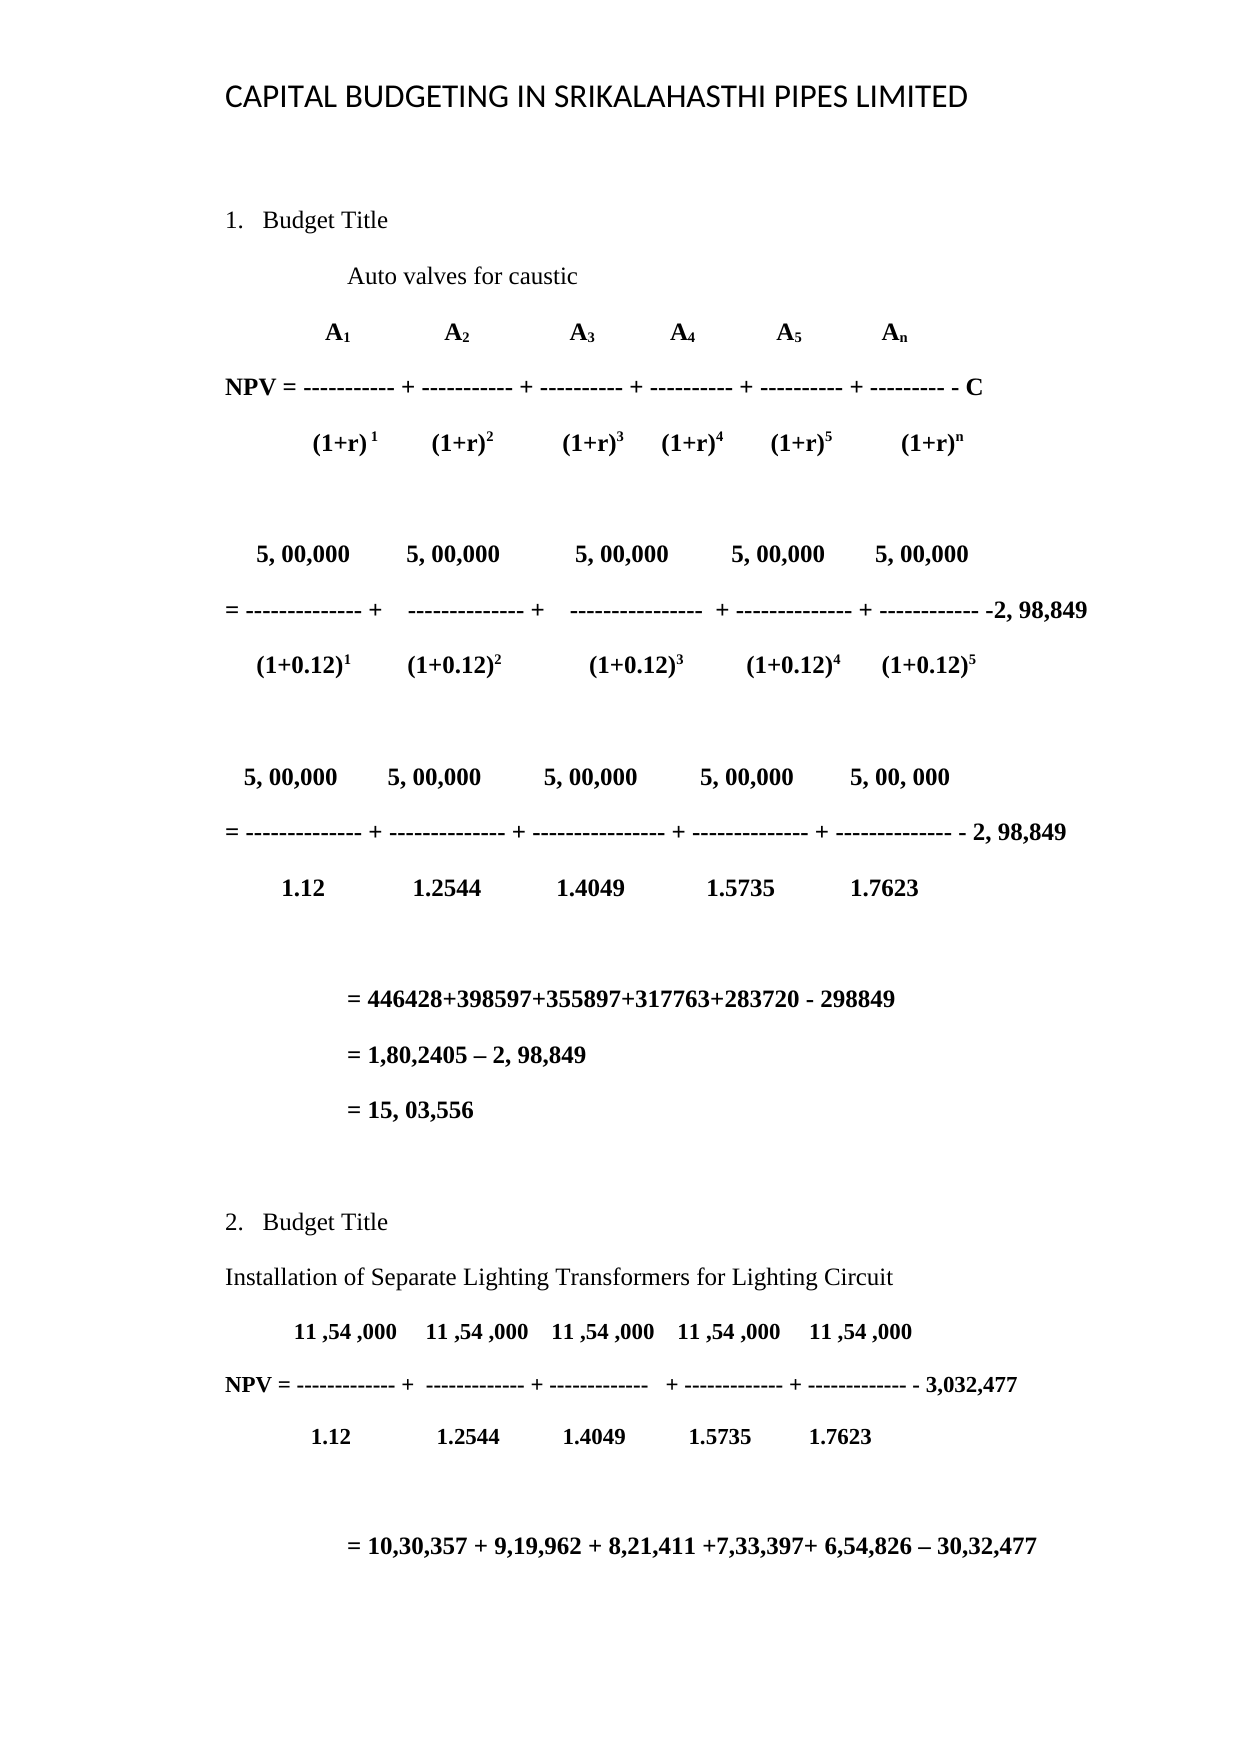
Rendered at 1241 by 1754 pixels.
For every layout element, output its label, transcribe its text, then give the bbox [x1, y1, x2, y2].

text (1+0.12)1 (1+0.12)2 (1+0.12)3 (1+0.12)4 (1+0.12)5 [225, 651, 1090, 679]
text 5, 00,000 5, 00,000 5, 00,000 5, 00,000 5, 00, 000 [225, 762, 1090, 791]
text 2. Budget Title [225, 1207, 1090, 1236]
text = 446428+398597+355897+317763+283720 - 298849 [347, 984, 1090, 1013]
text A1 A2 A3 A4 A5 An [225, 317, 1090, 346]
text = -------------- + -------------- + ---------------- + -------------- + ------------ -2, 98,849 [225, 595, 1090, 624]
text NPV = ------------- + ------------- + ------------- + ------------- + ------------- - 3,032,477 [225, 1371, 1090, 1398]
text (1+r) 1 (1+r)2 (1+r)3 (1+r)4 (1+r)5 (1+r)n [225, 428, 1090, 457]
text = 10,30,357 + 9,19,962 + 8,21,411 +7,33,397+ 6,54,826 – 30,32,477 [347, 1531, 1090, 1560]
text 1.12 1.2544 1.4049 1.5735 1.7623 [225, 873, 1090, 902]
text = 1,80,2405 – 2, 98,849 [347, 1040, 1090, 1069]
text 1.12 1.2544 1.4049 1.5735 1.7623 [225, 1423, 1090, 1450]
text 11 ,54 ,000 11 ,54 ,000 11 ,54 ,000 11 ,54 ,000 11 ,54 ,000 [225, 1318, 1090, 1344]
text Installation of Separate Lighting Transformers for Lighting Circuit [225, 1262, 1090, 1291]
text = -------------- + -------------- + ---------------- + -------------- + -------------- - 2, 98,849 [225, 817, 1090, 846]
text 5, 00,000 5, 00,000 5, 00,000 5, 00,000 5, 00,000 [225, 539, 1090, 568]
text NPV = ----------- + ----------- + ---------- + ---------- + ---------- + --------- - C [225, 372, 1090, 401]
text Auto valves for caustic [347, 261, 1090, 290]
text 1. Budget Title [225, 206, 1090, 234]
text = 15, 03,556 [347, 1096, 1090, 1124]
